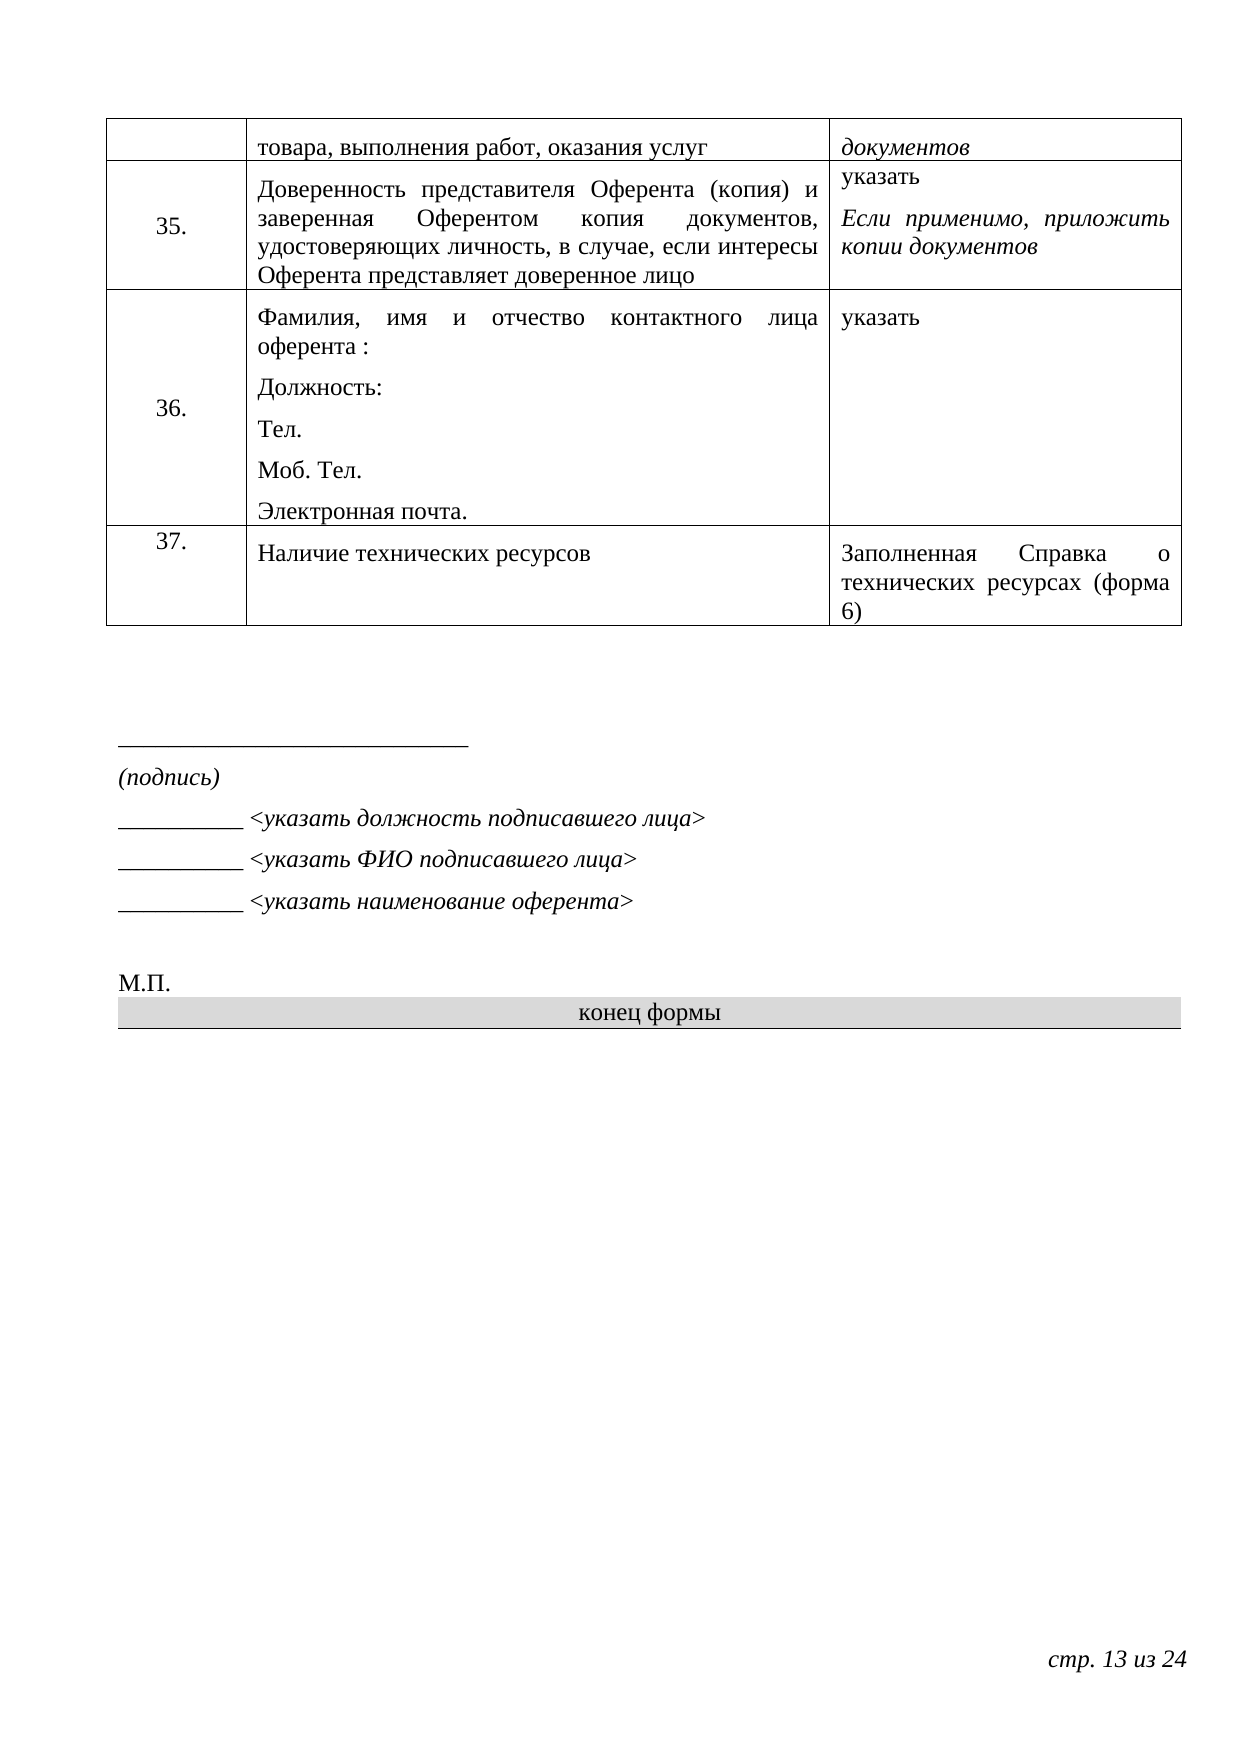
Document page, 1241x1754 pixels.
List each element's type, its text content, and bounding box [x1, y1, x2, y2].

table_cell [247, 119, 829, 160]
table_cell Заполненная Справка о технических ресурсах (форма 6) [830, 526, 1181, 625]
table_cell [107, 290, 246, 525]
text (подпись) [118, 762, 1181, 791]
table_cell [107, 526, 246, 625]
table_cell [107, 161, 246, 289]
text ____________________________ [118, 721, 1181, 749]
text __________ <указать наименование оферента> [118, 886, 1181, 914]
table_cell указать [830, 290, 1181, 525]
text конец формы [118, 997, 1181, 1028]
text __________ <указать ФИО подписавшего лица> [118, 844, 1181, 873]
table_cell Доверенность представителя Оферента (копия) и заверенная Оферентом копия документов, удостоверяющих личность, в случае, если интересы Оферента представляет доверенное лицо [247, 161, 829, 289]
text __________ <указать должность подписавшего лица> [118, 803, 1181, 832]
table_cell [830, 119, 1181, 160]
table_cell [107, 119, 246, 160]
table_cell указать Если применимо, приложить копии документов [830, 161, 1181, 289]
table_cell Наличие технических ресурсов [247, 526, 829, 625]
text М.П. [118, 968, 1181, 997]
table_cell Фамилия, имя и отчество контактного лица оферента : Должность: Тел. Моб. Тел. Электронная почта. [247, 290, 829, 525]
